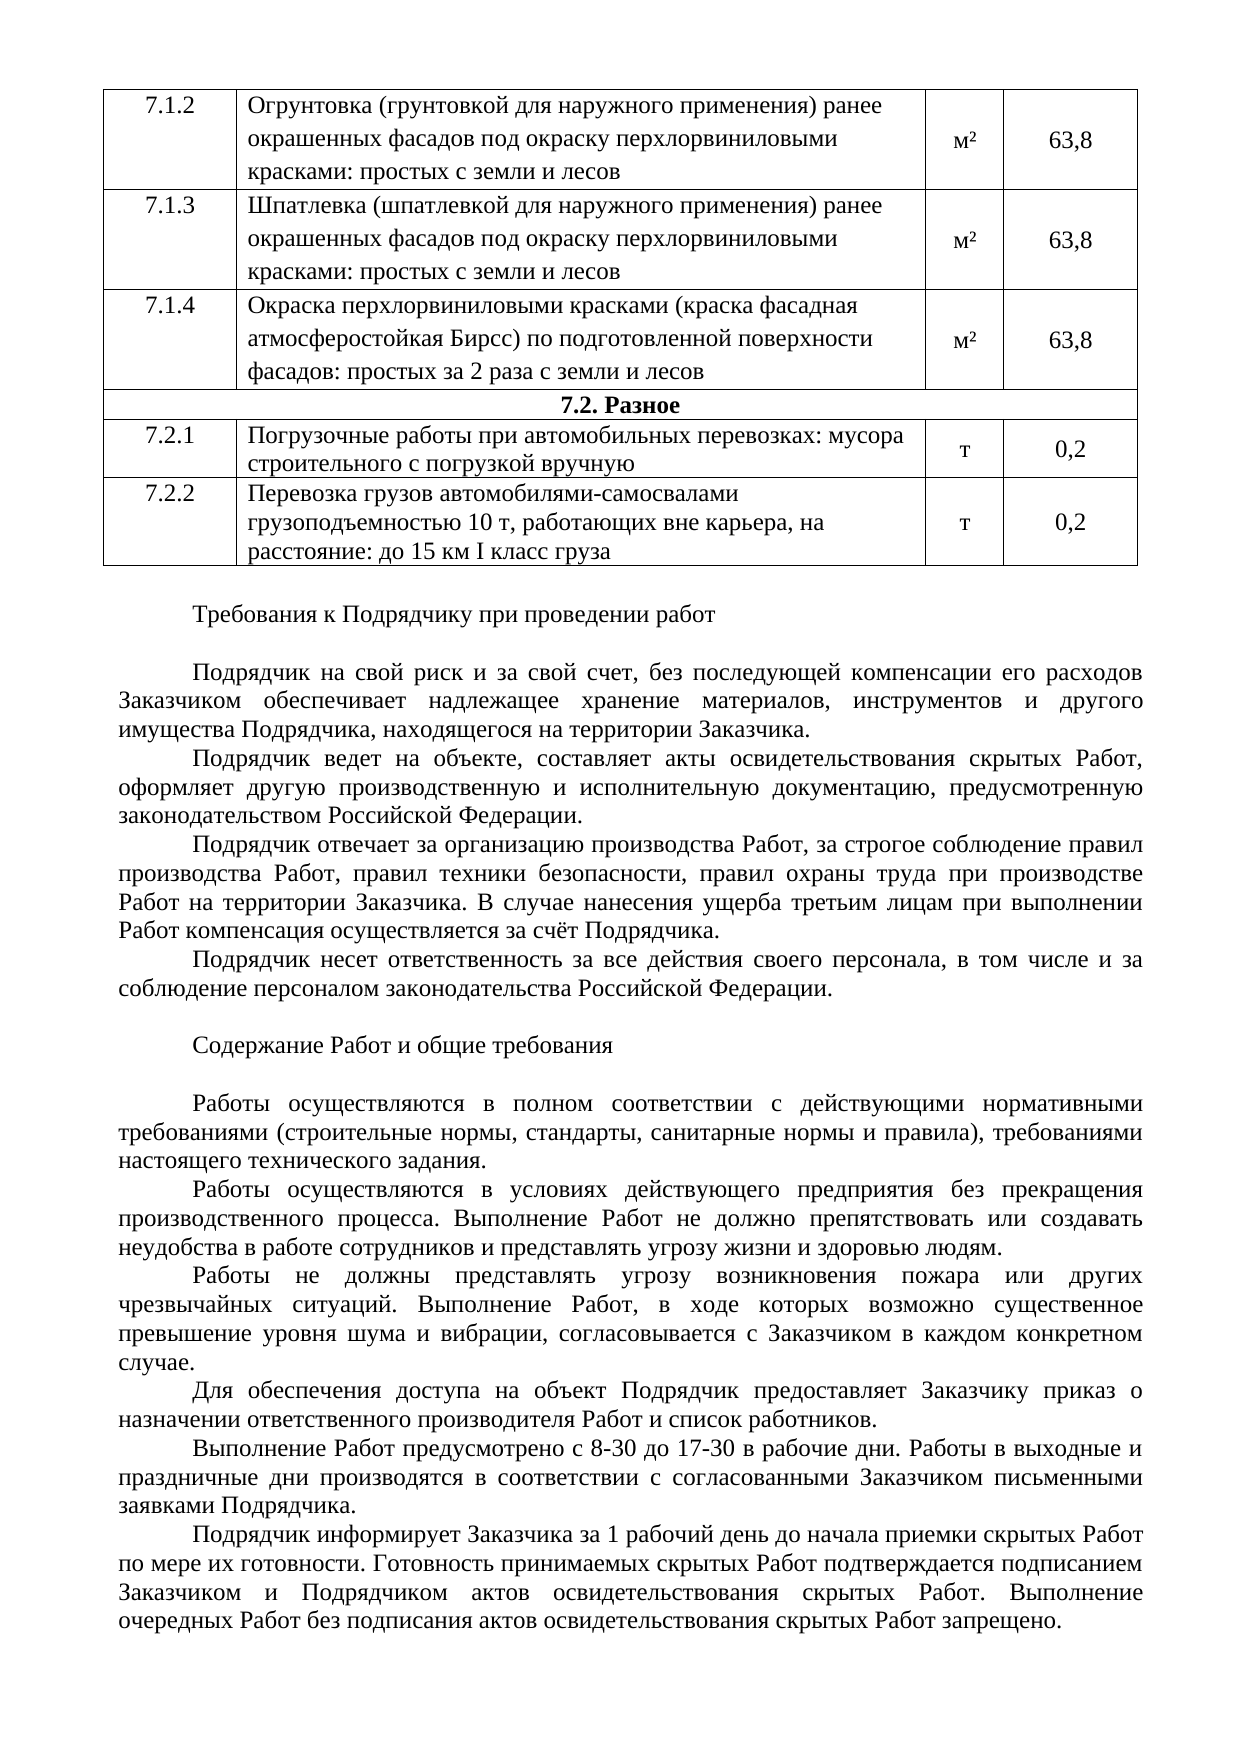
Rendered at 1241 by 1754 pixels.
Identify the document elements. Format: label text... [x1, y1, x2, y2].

table_cell 0,2 [1004, 420, 1137, 477]
table_cell Огрунтовка (грунтовкой для наружного применения) ранее окрашенных фасадов под окраску перхлорвиниловыми красками: простых с земли и лесов [237, 90, 925, 189]
text Работы не должны представлять угрозу возникновения пожара или других чрезвычайных ситуаций. Выполнение Работ, в ходе которых возможно существенное превышение уровня шума и вибрации, согласовывается с Заказчиком в каждом конкретном случае. [118, 1260, 1144, 1375]
table_cell Перевозка грузов автомобилями-самосвалами грузоподъемностью 10 т, работающих вне карьера, на расстояние: до 15 км I класс груза [237, 478, 925, 564]
text Подрядчик ведет на объекте, составляет акты освидетельствования скрытых Работ, оформляет другую производственную и исполнительную документацию, предусмотренную законодательством Российской Федерации. [118, 743, 1144, 829]
table_cell т [926, 478, 1003, 564]
table_cell 7.1.2 [104, 90, 236, 189]
text Выполнение Работ предусмотрено с 8-30 до 17-30 в рабочие дни. Работы в выходные и праздничные дни производятся в соответствии с согласованными Заказчиком письменными заявками Подрядчика. [118, 1433, 1144, 1519]
table_cell м² [926, 90, 1003, 189]
table_cell 63,8 [1004, 90, 1137, 189]
table_cell 63,8 [1004, 190, 1137, 289]
text Для обеспечения доступа на объект Подрядчик предоставляет Заказчику приказ о назначении ответственного производителя Работ и список работников. [118, 1375, 1144, 1433]
table_cell м² [926, 190, 1003, 289]
text Подрядчик на свой риск и за свой счет, без последующей компенсации его расходов Заказчиком обеспечивает надлежащее хранение материалов, инструментов и другого имущества Подрядчика, находящегося на территории Заказчика. [118, 657, 1144, 743]
table_cell 63,8 [1004, 290, 1137, 389]
text Подрядчик несет ответственность за все действия своего персонала, в том числе и за соблюдение персоналом законодательства Российской Федерации. [118, 944, 1144, 1002]
text Требования к Подрядчику при проведении работ [118, 599, 1144, 628]
table_cell 7.1.3 [104, 190, 236, 289]
text Содержание Работ и общие требования [118, 1030, 1144, 1059]
text Работы осуществляются в условиях действующего предприятия без прекращения производственного процесса. Выполнение Работ не должно препятствовать или создавать неудобства в работе сотрудников и представлять угрозу жизни и здоровью людям. [118, 1174, 1144, 1260]
table_cell 7.2.2 [104, 478, 236, 564]
table_cell т [926, 420, 1003, 477]
text Подрядчик информирует Заказчика за 1 рабочий день до начала приемки скрытых Работ по мере их готовности. Готовность принимаемых скрытых Работ подтверждается подписанием Заказчиком и Подрядчиком актов освидетельствования скрытых Работ. Выполнение очередных Работ без подписания актов освидетельствования скрытых Работ запрещено. [118, 1519, 1144, 1634]
table_cell 7.2.1 [104, 420, 236, 477]
table_cell м² [926, 290, 1003, 389]
table_cell Погрузочные работы при автомобильных перевозках: мусора строительного с погрузкой вручную [237, 420, 925, 477]
table_cell 0,2 [1004, 478, 1137, 564]
table_cell 7.2. Разное [104, 390, 1137, 419]
text Работы осуществляются в полном соответствии с действующими нормативными требованиями (строительные нормы, стандарты, санитарные нормы и правила), требованиями настоящего технического задания. [118, 1088, 1144, 1174]
table_cell Окраска перхлорвиниловыми красками (краска фасадная атмосферостойкая Бирсс) по подготовленной поверхности фасадов: простых за 2 раза с земли и лесов [237, 290, 925, 389]
table_cell 7.1.4 [104, 290, 236, 389]
text Подрядчик отвечает за организацию производства Работ, за строгое соблюдение правил производства Работ, правил техники безопасности, правил охраны труда при производстве Работ на территории Заказчика. В случае нанесения ущерба третьим лицам при выполнении Работ компенсация осуществляется за счёт Подрядчика. [118, 829, 1144, 944]
table_cell Шпатлевка (шпатлевкой для наружного применения) ранее окрашенных фасадов под окраску перхлорвиниловыми красками: простых с земли и лесов [237, 190, 925, 289]
